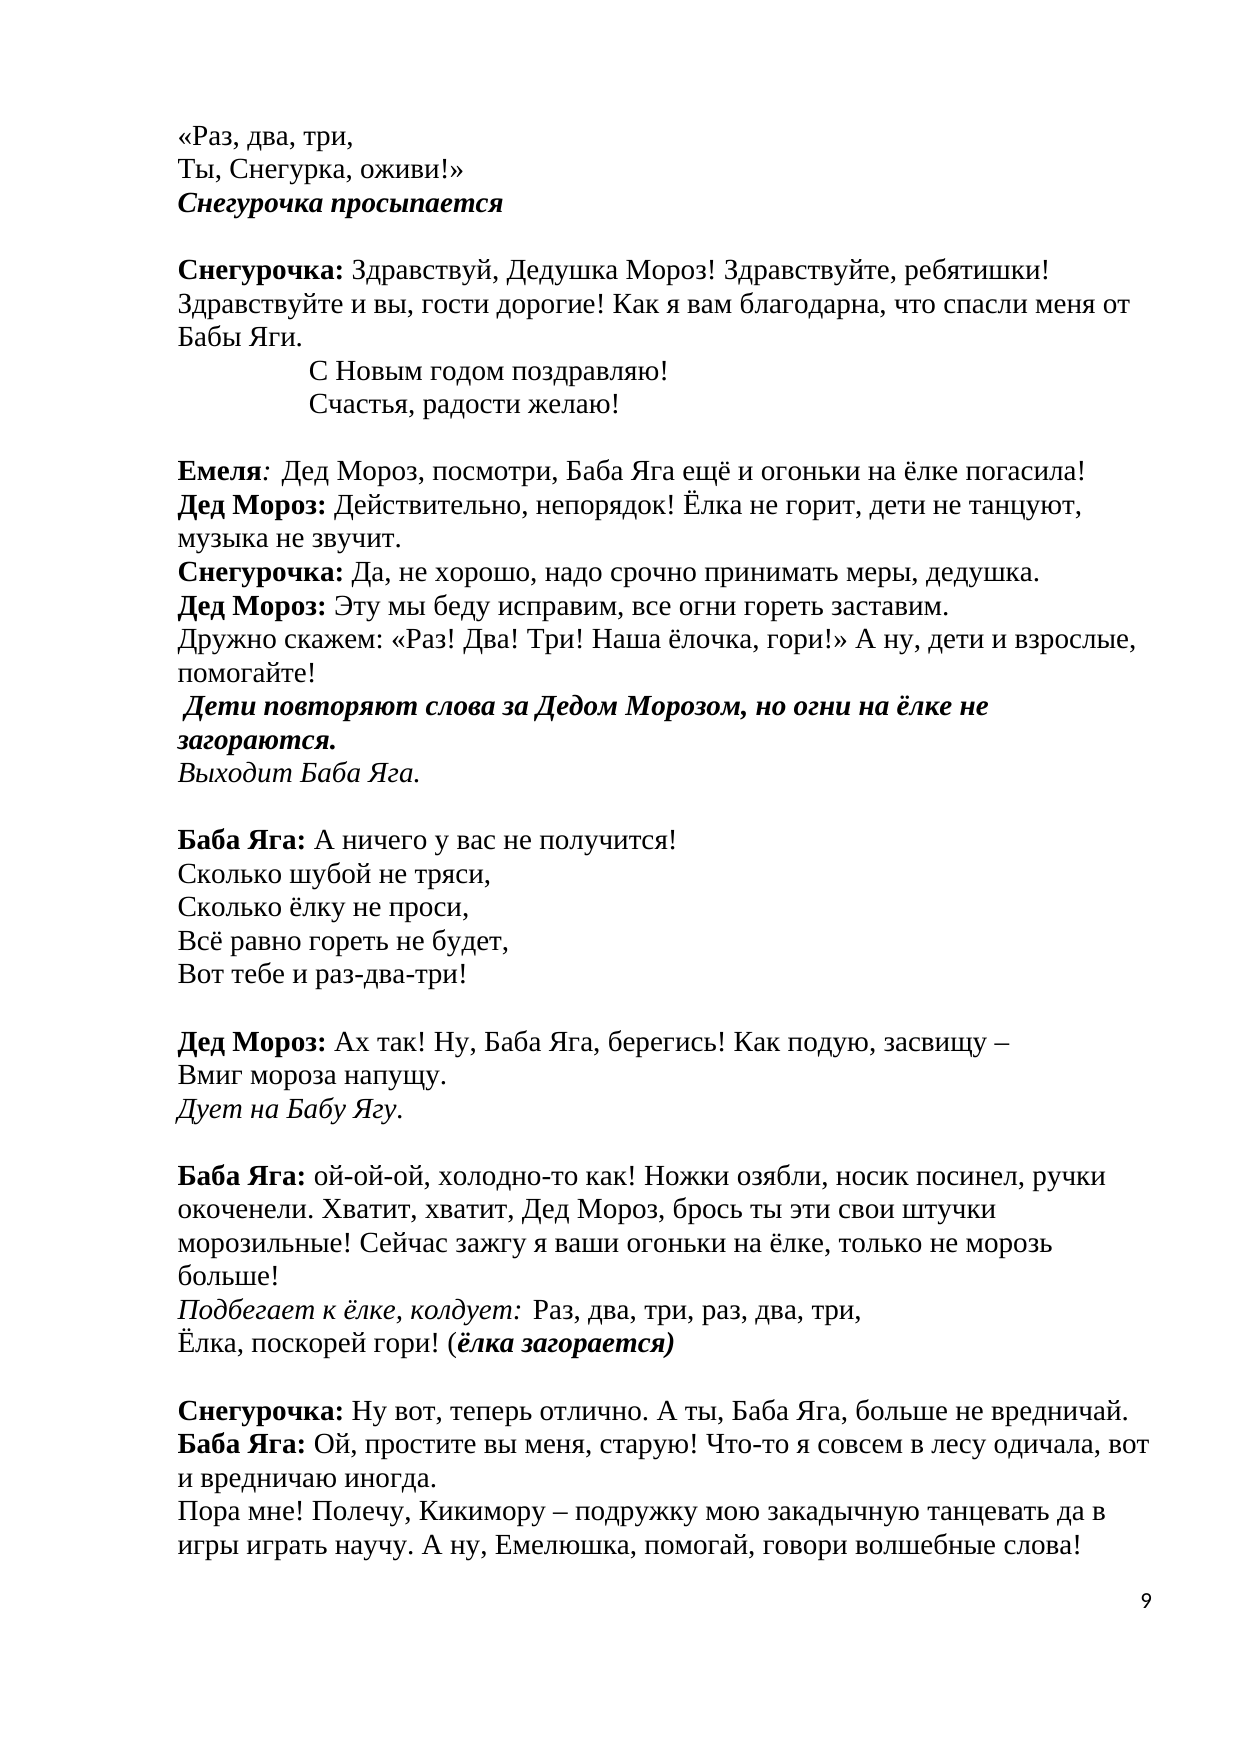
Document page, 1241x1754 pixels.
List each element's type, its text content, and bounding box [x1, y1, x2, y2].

text Всё равно гореть не будет, [177, 923, 1152, 957]
text Снегурочка: Ну вот, теперь отлично. А ты, Баба Яга, больше не вредничай. [177, 1393, 1152, 1426]
text Снегурочка: Да, не хорошо, надо срочно принимать меры, дедушка. [177, 554, 1152, 588]
text С Новым годом поздравляю! [177, 353, 1152, 386]
text Снегурочка просыпается [177, 185, 1152, 219]
text Дед Мороз: Эту мы беду исправим, все огни гореть заставим. [177, 588, 1152, 621]
text Дружно скажем: «Раз! Два! Три! Наша ёлочка, гори!» А ну, дети и взрослые, помогайте! [177, 621, 1152, 688]
text Баба Яга: А ничего у вас не получится! [177, 822, 1152, 856]
text Дед Мороз: Действительно, непорядок! Ёлка не горит, дети не танцуют, музыка не звучит. [177, 487, 1152, 554]
text Баба Яга: ой-ой-ой, холодно-то как! Ножки озябли, носик посинел, ручки окоченели. Хватит, хватит, Дед Мороз, брось ты эти свои штучки морозильные! Сейчас зажгу я ваши огоньки на ёлке, только не морозь больше! [177, 1158, 1152, 1292]
text «Раз, два, три, [177, 118, 1152, 152]
text Сколько шубой не тряси, [177, 856, 1152, 889]
text Вмиг мороза напущу. [177, 1057, 1152, 1091]
text Баба Яга: Ой, простите вы меня, старую! Что-то я совсем в лесу одичала, вот и вредничаю иногда. [177, 1426, 1152, 1493]
text Ты, Снегурка, оживи!» [177, 152, 1152, 185]
text Подбегает к ёлке, колдует: Раз, два, три, раз, два, три, [177, 1292, 1152, 1326]
text Сколько ёлку не проси, [177, 889, 1152, 923]
text Дед Мороз: Ах так! Ну, Баба Яга, берегись! Как подую, засвищу – [177, 1024, 1152, 1057]
text Ёлка, поскорей гори! (ёлка загорается) [177, 1326, 1152, 1359]
text Счастья, радости желаю! [177, 386, 1152, 420]
text Емеля: Дед Мороз, посмотри, Баба Яга ещё и огоньки на ёлке погасила! [177, 453, 1152, 487]
text Пора мне! Полечу, Кикимору – подружку мою закадычную танцевать да в игры играть научу. А ну, Емелюшка, помогай, говори волшебные слова! [177, 1493, 1152, 1560]
text Вот тебе и раз-два-три! [177, 957, 1152, 990]
text Выходит Баба Яга. [177, 755, 1152, 789]
text Дует на Бабу Ягу. [177, 1091, 1152, 1124]
text Снегурочка: Здравствуй, Дедушка Мороз! Здравствуйте, ребятишки! Здравствуйте и вы, гости дорогие! Как я вам благодарна, что спасли меня от Бабы Яги. [177, 252, 1152, 353]
text Дети повторяют слова за Дедом Морозом, но огни на ёлке не загораются. [177, 688, 1152, 755]
